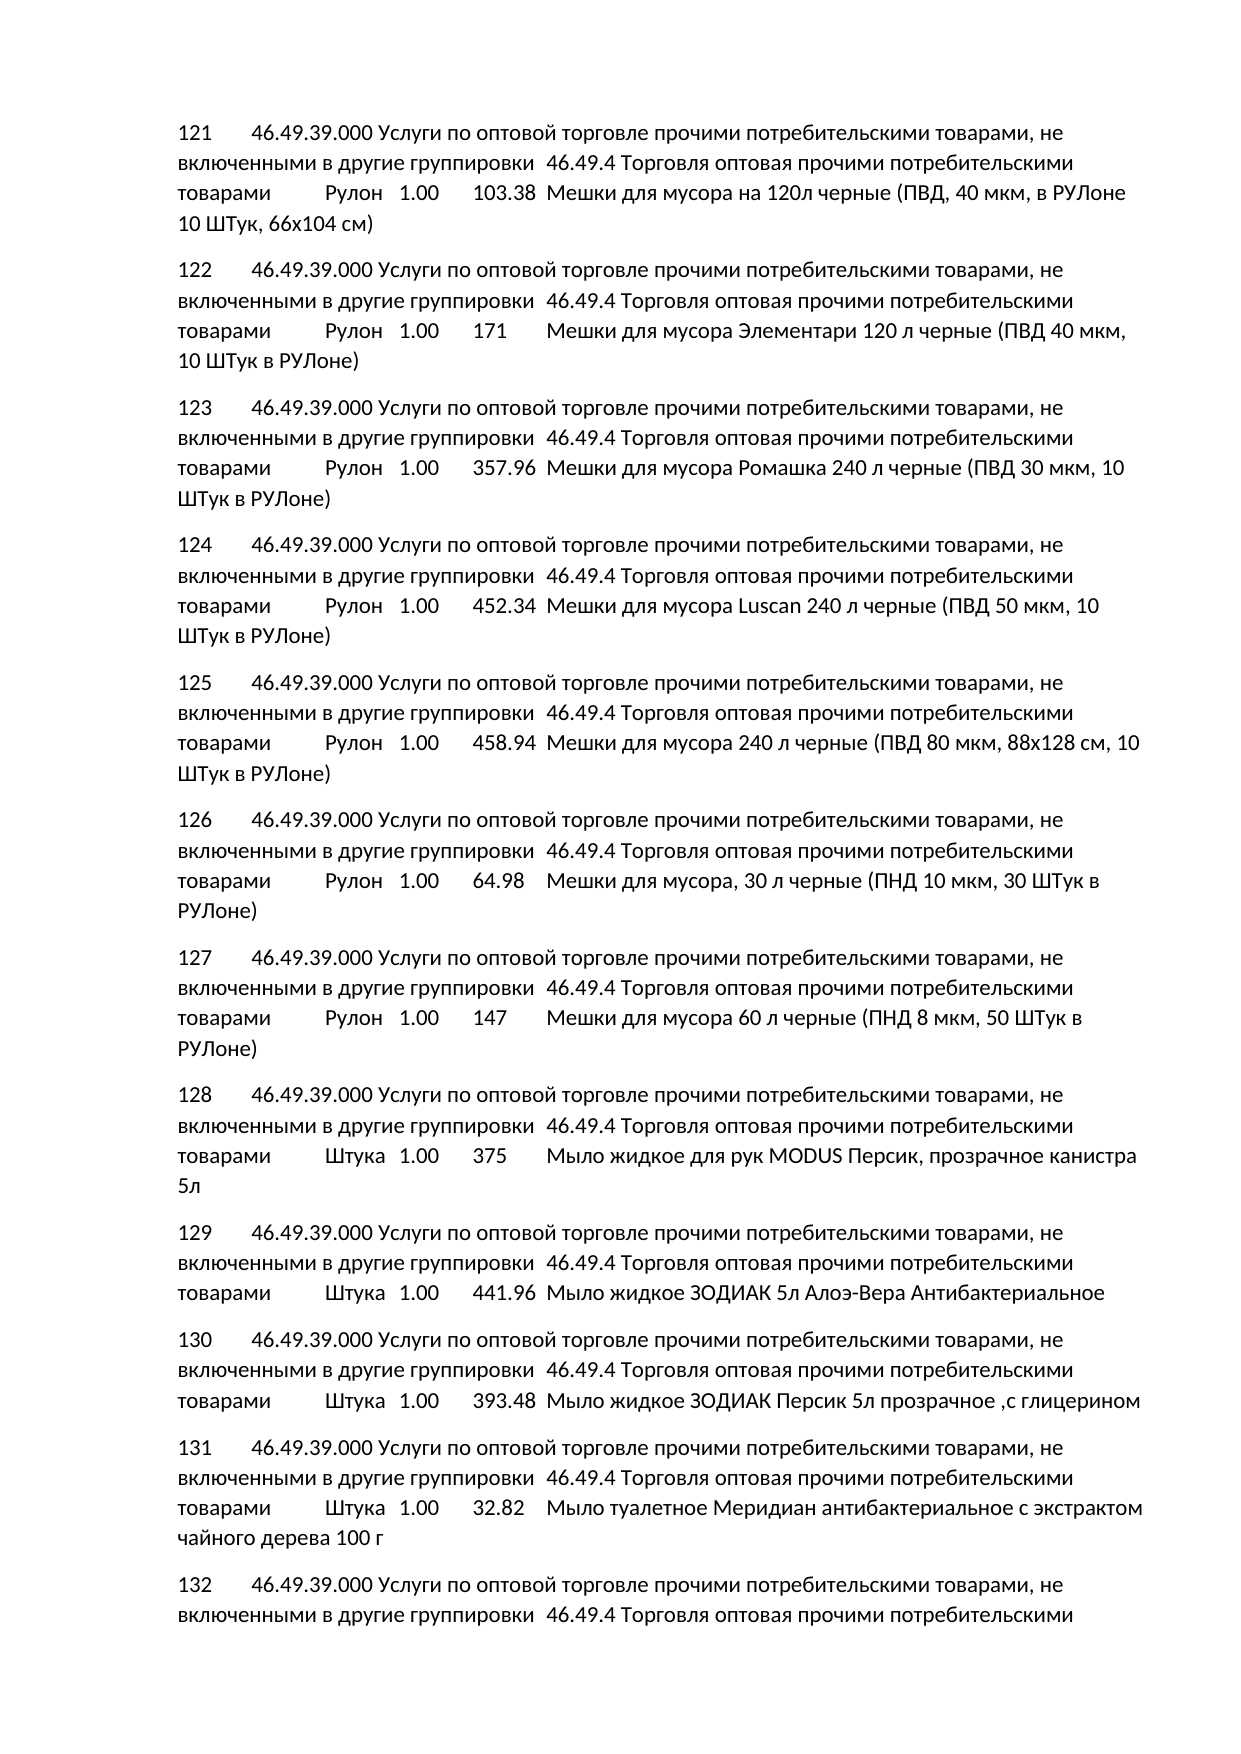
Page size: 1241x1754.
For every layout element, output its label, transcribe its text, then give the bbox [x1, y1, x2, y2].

text 127 46.49.39.000 Услуги по оптовой торговле прочими потребительскими товарами, не включенными в другие группировки 46.49.4 Торговля оптовая прочими потребительскими товарами Рулон 1.00 147 Мешки для мусора 60 л черные (ПНД 8 мкм, 50 ШТук в РУЛоне) [177, 943, 1152, 1062]
text 122 46.49.39.000 Услуги по оптовой торговле прочими потребительскими товарами, не включенными в другие группировки 46.49.4 Торговля оптовая прочими потребительскими товарами Рулон 1.00 171 Мешки для мусора Элементари 120 л черные (ПВД 40 мкм, 10 ШТук в РУЛоне) [177, 256, 1152, 374]
text 128 46.49.39.000 Услуги по оптовой торговле прочими потребительскими товарами, не включенными в другие группировки 46.49.4 Торговля оптовая прочими потребительскими товарами Штука 1.00 375 Мыло жидкое для рук MODUS Персик, прозрачное канистра 5л [177, 1081, 1152, 1199]
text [177, 1570, 1152, 1628]
text 130 46.49.39.000 Услуги по оптовой торговле прочими потребительскими товарами, не включенными в другие группировки 46.49.4 Торговля оптовая прочими потребительскими товарами Штука 1.00 393.48 Мыло жидкое ЗОДИАК Персик 5л прозрачное ,с глицерином [177, 1325, 1152, 1414]
text 121 46.49.39.000 Услуги по оптовой торговле прочими потребительскими товарами, не включенными в другие группировки 46.49.4 Торговля оптовая прочими потребительскими товарами Рулон 1.00 103.38 Мешки для мусора на 120л черные (ПВД, 40 мкм, в РУЛоне 10 ШТук, 66х104 см) [177, 118, 1152, 237]
text 129 46.49.39.000 Услуги по оптовой торговле прочими потребительскими товарами, не включенными в другие группировки 46.49.4 Торговля оптовая прочими потребительскими товарами Штука 1.00 441.96 Мыло жидкое ЗОДИАК 5л Алоэ-Вера Антибактериальное [177, 1218, 1152, 1307]
text 123 46.49.39.000 Услуги по оптовой торговле прочими потребительскими товарами, не включенными в другие группировки 46.49.4 Торговля оптовая прочими потребительскими товарами Рулон 1.00 357.96 Мешки для мусора Ромашка 240 л черные (ПВД 30 мкм, 10 ШТук в РУЛоне) [177, 393, 1152, 512]
text 125 46.49.39.000 Услуги по оптовой торговле прочими потребительскими товарами, не включенными в другие группировки 46.49.4 Торговля оптовая прочими потребительскими товарами Рулон 1.00 458.94 Мешки для мусора 240 л черные (ПВД 80 мкм, 88x128 см, 10 ШТук в РУЛоне) [177, 668, 1152, 787]
text 131 46.49.39.000 Услуги по оптовой торговле прочими потребительскими товарами, не включенными в другие группировки 46.49.4 Торговля оптовая прочими потребительскими товарами Штука 1.00 32.82 Мыло туалетное Меридиан антибактериальное с экстрактом чайного дерева 100 г [177, 1433, 1152, 1551]
text 126 46.49.39.000 Услуги по оптовой торговле прочими потребительскими товарами, не включенными в другие группировки 46.49.4 Торговля оптовая прочими потребительскими товарами Рулон 1.00 64.98 Мешки для мусора, 30 л черные (ПНД 10 мкм, 30 ШТук в РУЛоне) [177, 806, 1152, 924]
text 124 46.49.39.000 Услуги по оптовой торговле прочими потребительскими товарами, не включенными в другие группировки 46.49.4 Торговля оптовая прочими потребительскими товарами Рулон 1.00 452.34 Мешки для мусора Luscan 240 л черные (ПВД 50 мкм, 10 ШТук в РУЛоне) [177, 531, 1152, 649]
